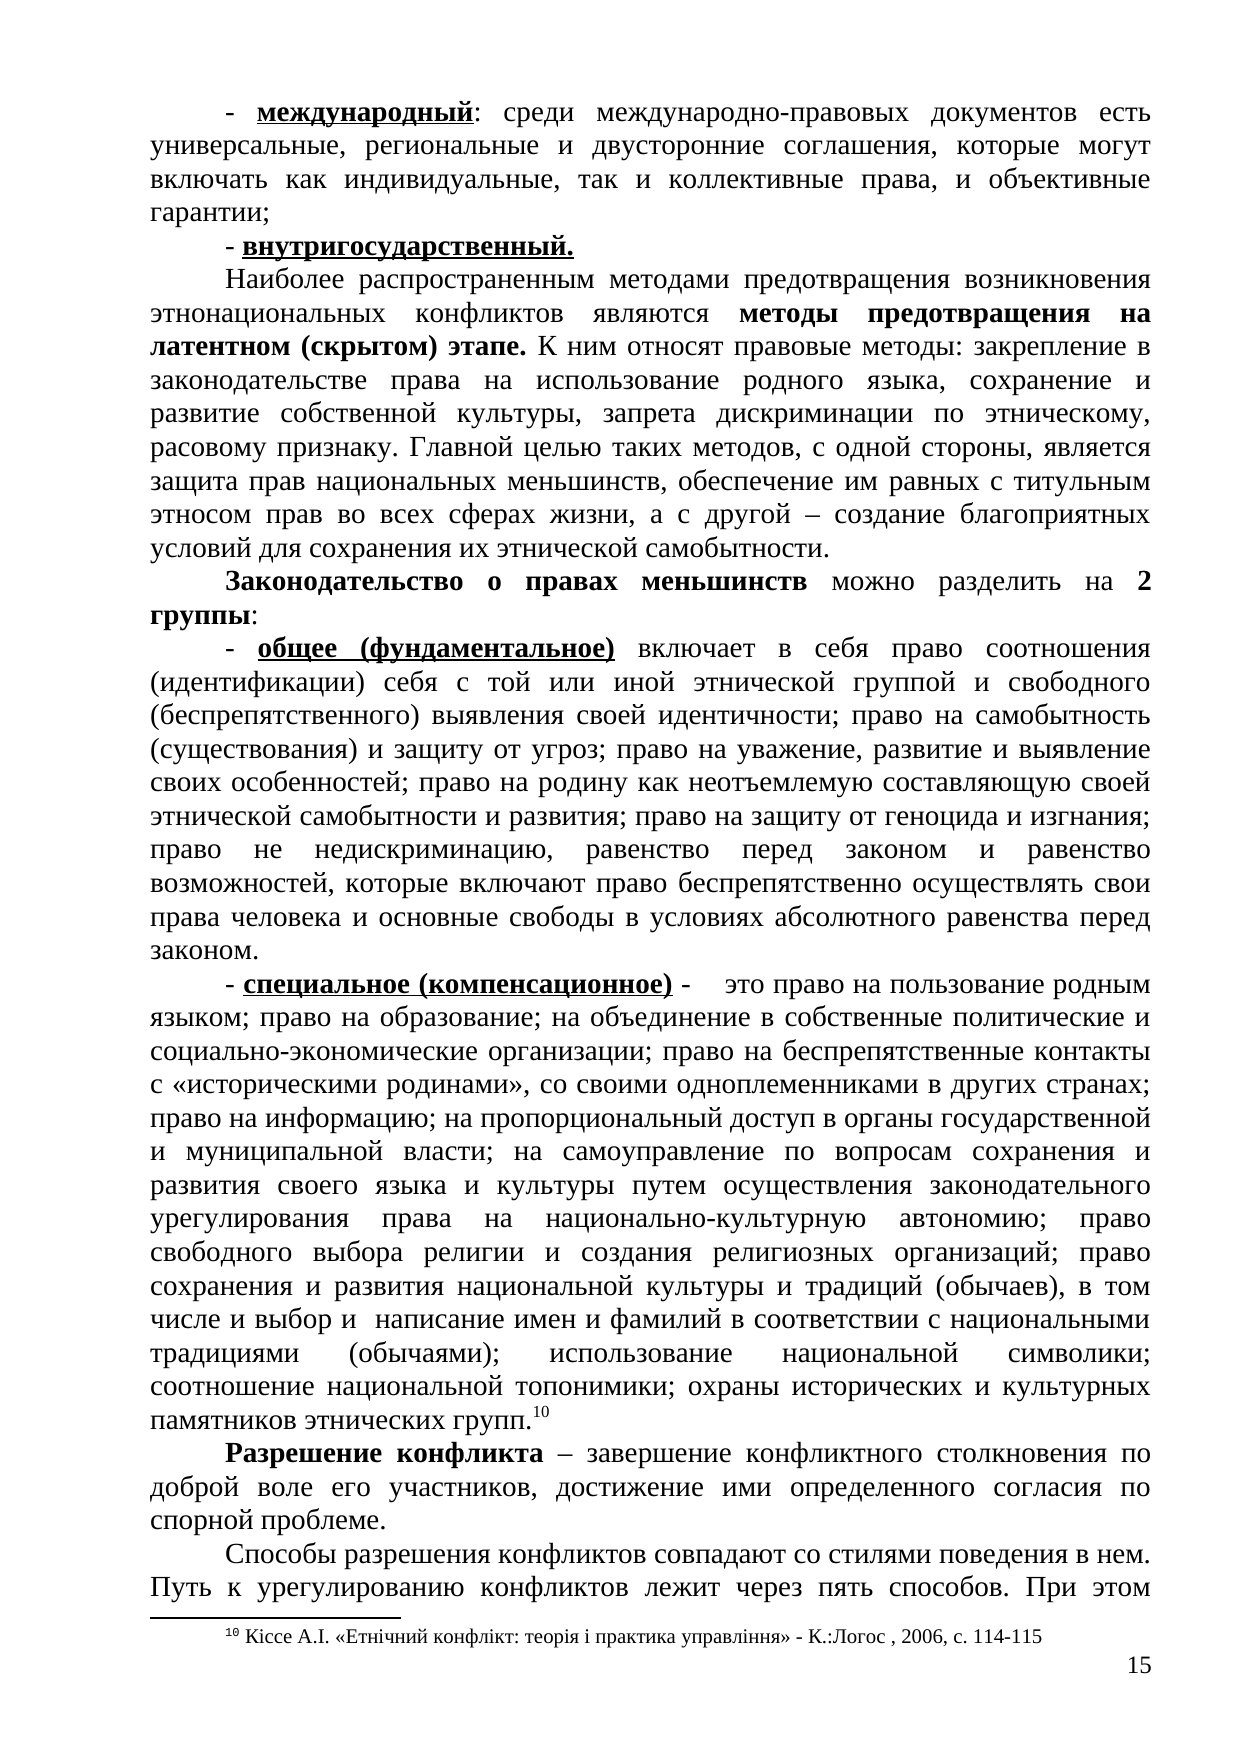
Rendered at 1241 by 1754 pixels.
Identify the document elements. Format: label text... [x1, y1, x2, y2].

text Разрешение конфликта – завершение конфликтного столкновения по доброй воле его участников, достижение ими определенного согласия по спорной проблеме. [150, 1435, 1152, 1536]
text - международный: среди международно-правовых документов есть универсальные, региональные и двусторонние соглашения, которые могут включать как индивидуальные, так и коллективные права, и объективные гарантии; [150, 94, 1152, 228]
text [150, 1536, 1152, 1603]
text Законодательство о правах меньшинств можно разделить на 2 группы: [150, 563, 1152, 630]
text - внутригосударственный. [150, 228, 1152, 261]
text - общее (фундаментальное) включает в себя право соотношения (идентификации) себя с той или иной этнической группой и свободного (беспрепятственного) выявления своей идентичности; право на самобытность (существования) и защиту от угроз; право на уважение, развитие и выявление своих особенностей; право на родину как неотъемлемую составляющую своей этнической самобытности и развития; право на защиту от геноцида и изгнания; право не недискриминацию, равенство перед законом и равенство возможностей, которые включают право беспрепятственно осуществлять свои права человека и основные свободы в условиях абсолютного равенства перед законом. [150, 630, 1152, 966]
text Наиболее распространенным методами предотвращения возникновения этнонациональных конфликтов являются методы предотвращения на латентном (скрытом) этапе. К ним относят правовые методы: закрепление в законодательстве права на использование родного языка, сохранение и развитие собственной культуры, запрета дискриминации по этническому, расовому признаку. Главной целью таких методов, с одной стороны, является защита прав национальных меньшинств, обеспечение им равных с титульным этносом прав во всех сферах жизни, а с другой – создание благоприятных условий для сохранения их этнической самобытности. [150, 261, 1152, 563]
text - специальное (компенсационное) - это право на пользование родным языком; право на образование; на объединение в собственные политические и социально-экономические организации; право на беспрепятственные контакты с «историческими родинами», со своими одноплеменниками в других странах; право на информацию; на пропорциональный доступ в органы государственной и муниципальной власти; на самоуправление по вопросам сохранения и развития своего языка и культуры путем осуществления законодательного урегулирования права на национально-культурную автономию; право свободного выбора религии и создания религиозных организаций; право сохранения и развития национальной культуры и традиций (обычаев), в том числе и выбор и написание имен и фамилий в соответствии с национальными традициями (обычаями); использование национальной символики; соотношение национальной топонимики; охраны исторических и культурных памятников этнических групп. [150, 966, 1152, 1435]
